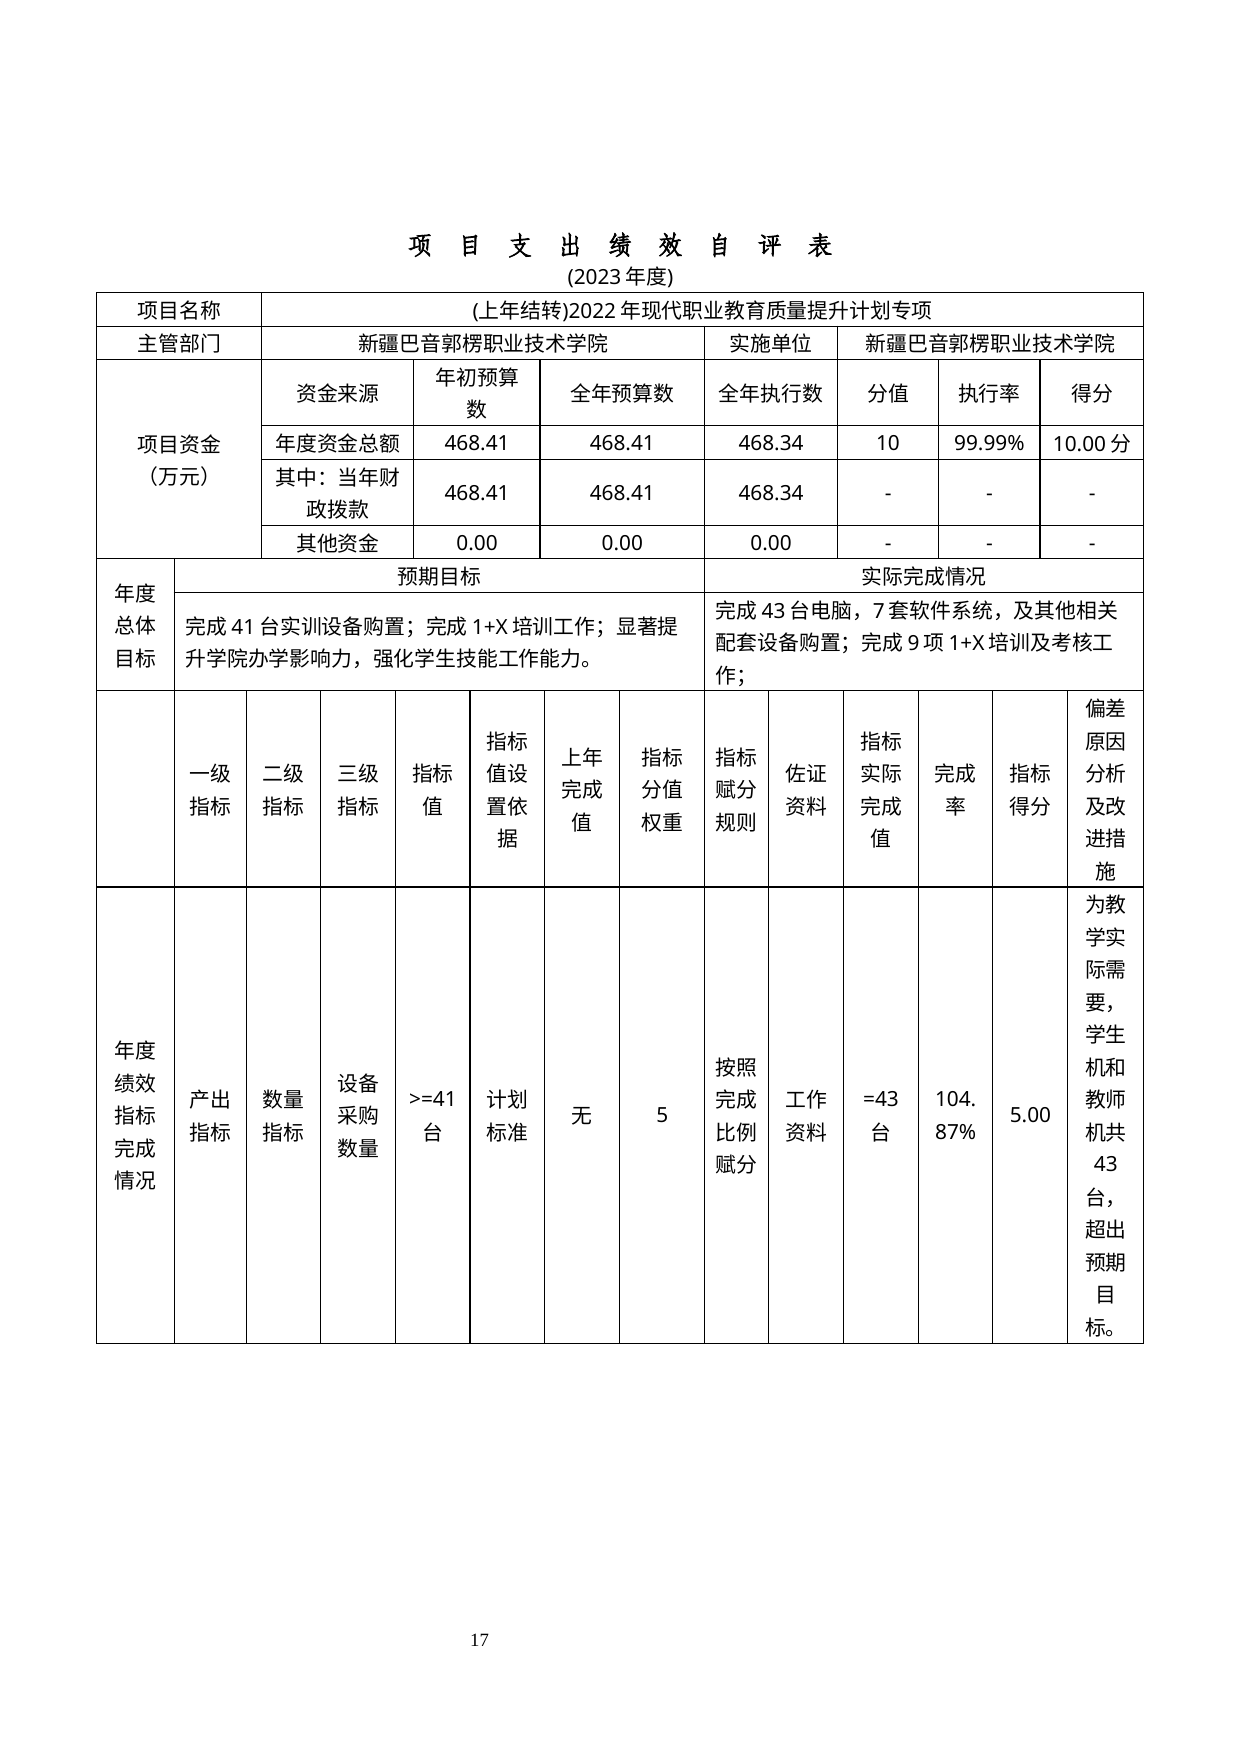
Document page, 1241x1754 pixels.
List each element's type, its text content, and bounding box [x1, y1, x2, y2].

table_cell 年度资金总额 [262, 426, 413, 459]
table_cell - [838, 460, 938, 525]
table_cell =43台 [844, 888, 918, 1342]
table_cell 指标分值权重 [620, 691, 704, 886]
table_cell 99.99% [939, 426, 1039, 459]
table_cell 其他资金 [262, 526, 413, 558]
table_cell 项目名称 [97, 293, 261, 326]
table_cell 468.41 [414, 460, 539, 525]
table_cell 完成41台实训设备购置；完成1+X培训工作；显著提升学院办学影响力，强化学生技能工作能力。 [175, 593, 704, 690]
table_cell 完成43台电脑，7套软件系统，及其他相关配套设备购置；完成9项1+X培训及考核工作； [705, 593, 1143, 690]
table_cell 全年执行数 [705, 360, 837, 425]
table_cell - [1041, 460, 1143, 525]
table_cell 468.41 [541, 460, 704, 525]
table_cell 预期目标 [175, 559, 704, 592]
table_cell 指标值设置依据 [471, 691, 544, 886]
table_cell (上年结转)2022年现代职业教育质量提升计划专项 [262, 293, 1143, 326]
table_cell 全年预算数 [541, 360, 704, 425]
table_cell 数量指标 [247, 888, 320, 1342]
table_cell 5 [620, 888, 704, 1342]
table_cell 5.00 [993, 888, 1067, 1342]
table_cell 为教学实际需要，学生机和教师机共43台，超出预期目标。 [1068, 888, 1143, 1342]
table_cell 新疆巴音郭楞职业技术学院 [262, 327, 704, 359]
table_cell 佐证资料 [769, 691, 843, 886]
table_cell 年度绩效指标完成情况 [97, 888, 174, 1342]
table_cell 偏差原因分析及改进措施 [1068, 691, 1143, 886]
table_cell 468.41 [414, 426, 539, 459]
table_cell 年初预算数 [414, 360, 539, 425]
table_cell 一级指标 [175, 691, 246, 886]
table_cell 104.87% [919, 888, 992, 1342]
table_cell 执行率 [939, 360, 1039, 425]
table_cell 项目资金 （万元） [97, 360, 261, 558]
table_cell 无 [545, 888, 619, 1342]
table_cell 指标值 [396, 691, 469, 886]
table_cell 资金来源 [262, 360, 413, 425]
table_cell 0.00 [705, 526, 837, 558]
table_cell 三级指标 [321, 691, 395, 886]
table_cell 产出指标 [175, 888, 246, 1342]
table_cell (2023年度) [97, 260, 1143, 292]
table_cell 实施单位 [705, 327, 837, 359]
table_cell 年度总体目标 [97, 559, 174, 690]
table_cell 指标赋分规则 [705, 691, 768, 886]
table_cell 新疆巴音郭楞职业技术学院 [838, 327, 1143, 359]
table_cell 指标得分 [993, 691, 1067, 886]
table_cell - [1041, 526, 1143, 558]
table_cell 指标实际完成值 [844, 691, 918, 886]
table_cell 按照完成比例赋分 [705, 888, 768, 1342]
table_cell 主管部门 [97, 327, 261, 359]
table_cell 468.41 [541, 426, 704, 459]
table_cell [97, 691, 174, 886]
table_cell 分值 [838, 360, 938, 425]
table_cell 得分 [1041, 360, 1143, 425]
table_cell 10 [838, 426, 938, 459]
table_cell - [838, 526, 938, 558]
table_cell 468.34 [705, 426, 837, 459]
table_cell 0.00 [414, 526, 539, 558]
table_cell 计划标准 [471, 888, 544, 1342]
table_cell - [939, 460, 1039, 525]
table_cell 实际完成情况 [705, 559, 1143, 592]
table_header 项 目 支 出 绩 效 自 评 表 [97, 227, 1143, 259]
table_cell 工作资料 [769, 888, 843, 1342]
table_cell 上年完成值 [545, 691, 619, 886]
table_cell >=41台 [396, 888, 469, 1342]
table_cell 其中：当年财政拨款 [262, 460, 413, 525]
table_cell 468.34 [705, 460, 837, 525]
table_cell - [939, 526, 1039, 558]
table_cell 完成率 [919, 691, 992, 886]
table_cell 0.00 [541, 526, 704, 558]
table_cell 10.00分 [1041, 426, 1143, 459]
table_cell 设备采购数量 [321, 888, 395, 1342]
table_cell 二级指标 [247, 691, 320, 886]
